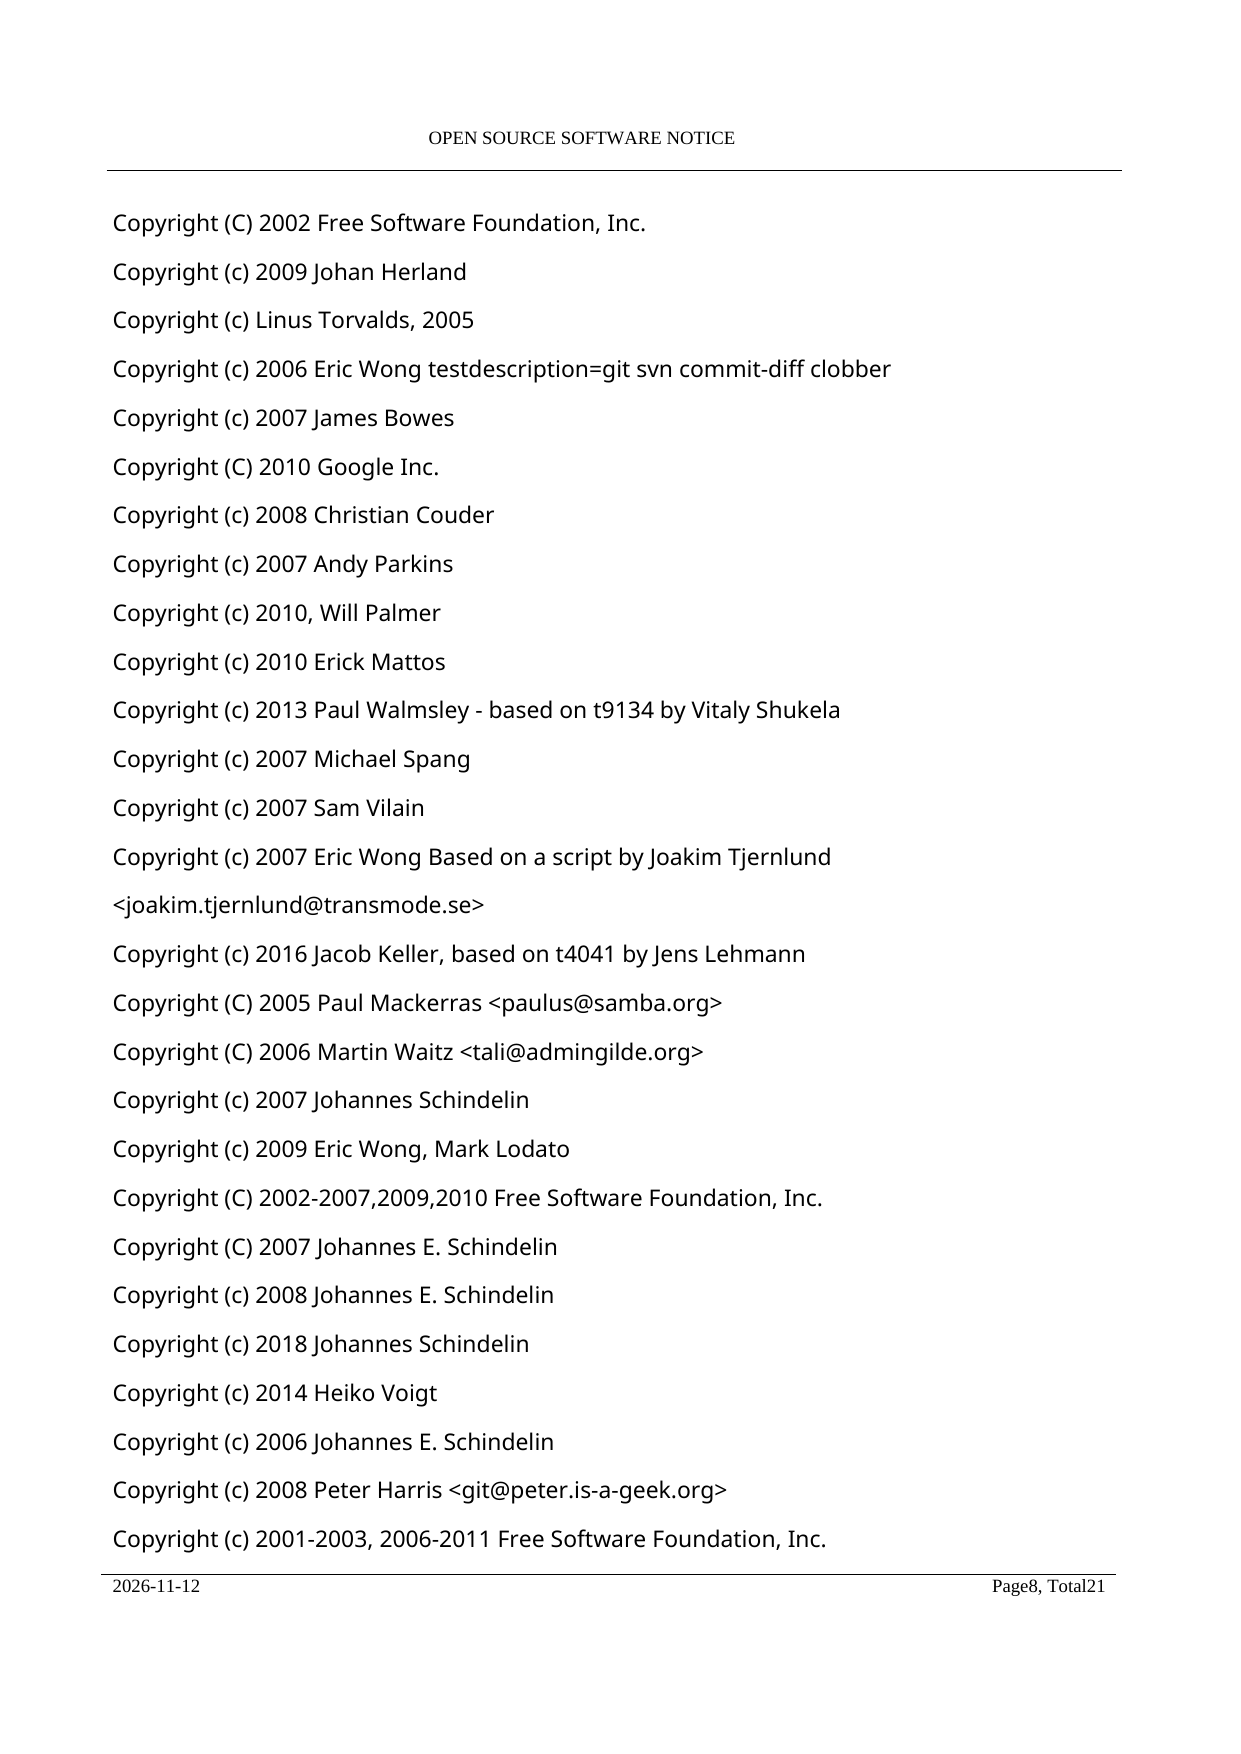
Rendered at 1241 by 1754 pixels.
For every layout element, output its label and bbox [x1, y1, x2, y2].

text [112, 206, 1128, 1555]
